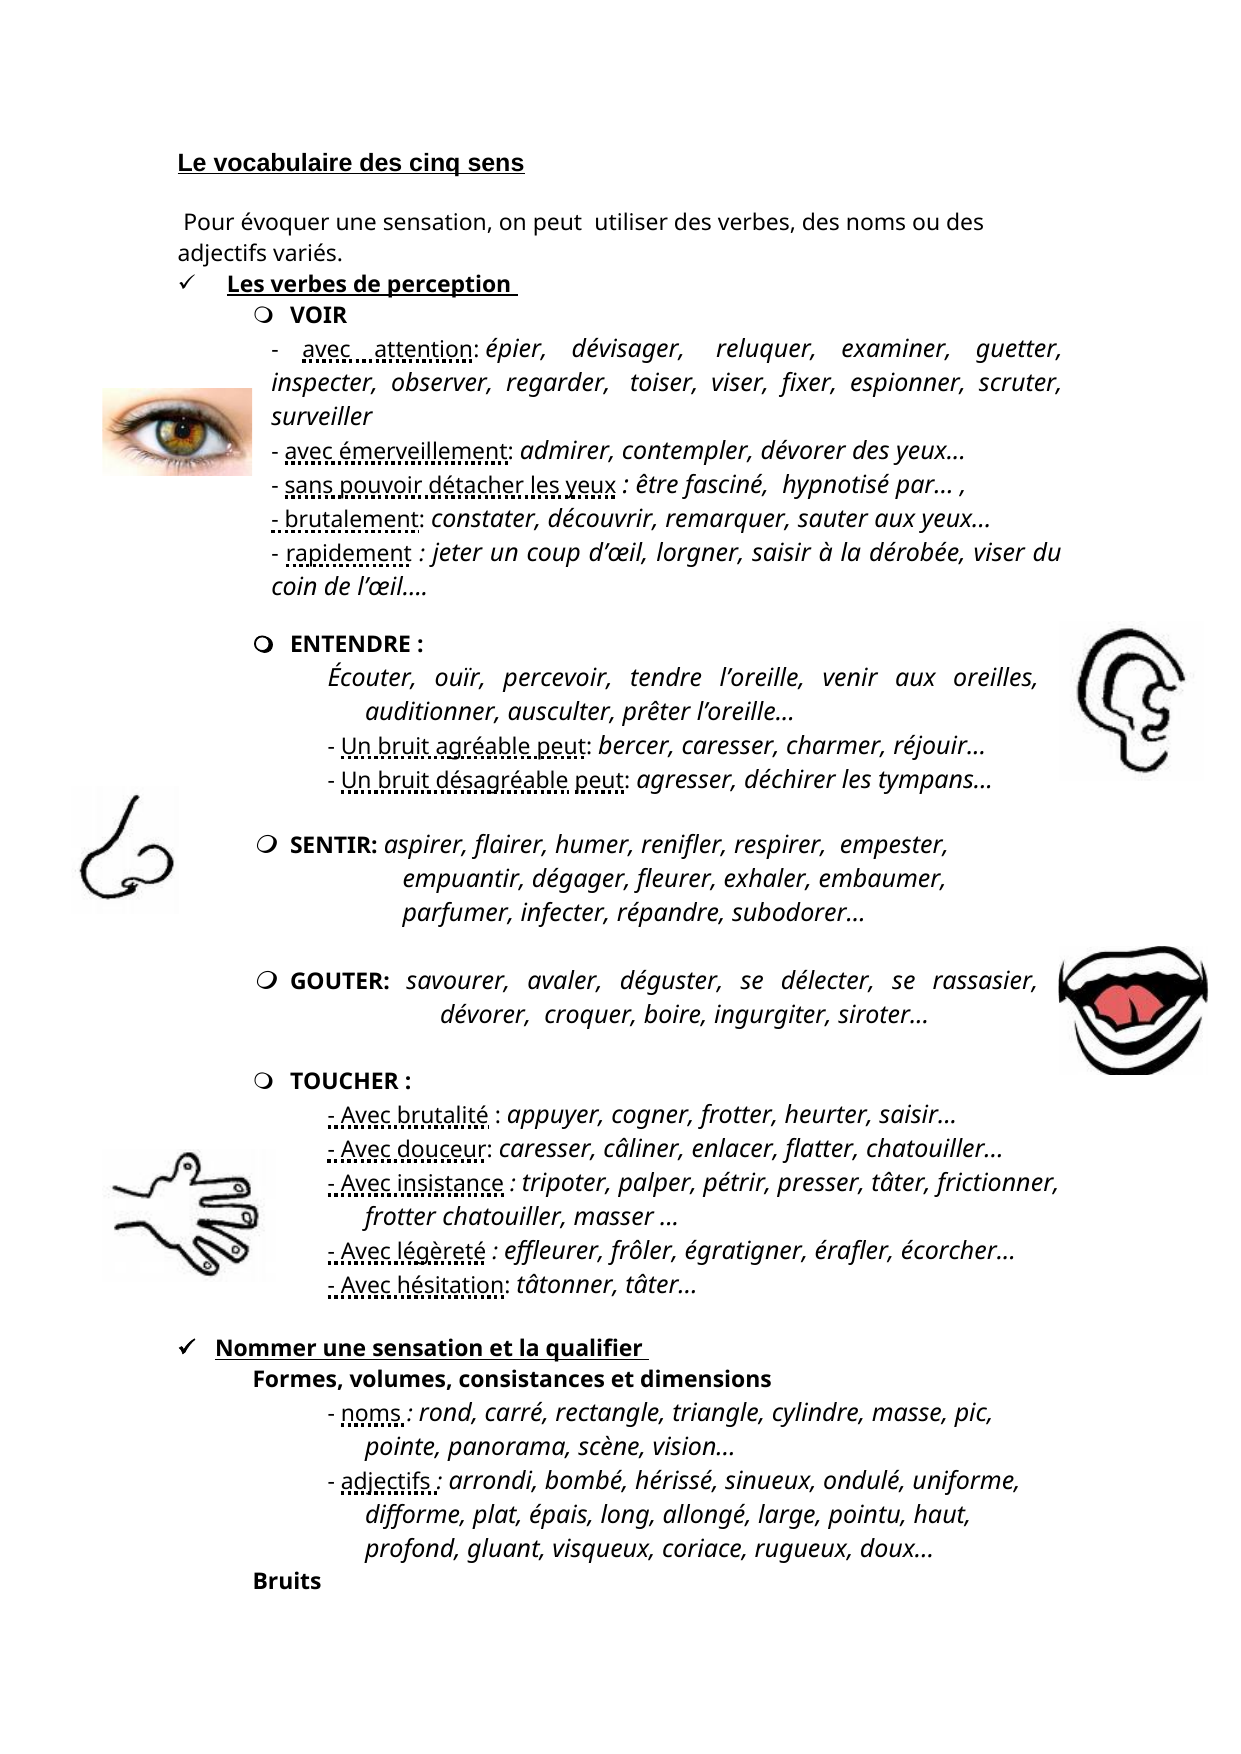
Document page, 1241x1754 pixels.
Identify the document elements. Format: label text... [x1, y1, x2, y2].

picture [1058, 621, 1204, 781]
text - sans pouvoir détacher les yeux : être fasciné, hypnotisé par... , [271, 467, 1063, 501]
text - Avec brutalité : appuyer, cogner, frotter, heurter, saisir... [327, 1096, 1063, 1131]
list Nommer une sensation et la qualifier [177, 1332, 1063, 1363]
text Écouter, ouïr, percevoir, tendre l’oreille, venir aux oreilles, auditionner, ausculter, prêter l’oreille... [327, 659, 1058, 727]
picture [71, 786, 180, 914]
text - avec attention: épier, dévisager, reluquer, examiner, guetter, inspecter, observer, regarder, toiser, viser, fixer, espionner, scruter, surveiller [271, 331, 1063, 433]
text - brutalement: constater, découvrir, remarquer, sauter aux yeux... [271, 501, 1063, 535]
picture [102, 388, 253, 476]
list TOUCHER : [252, 1065, 1063, 1096]
text - Avec insistance : tripoter, palper, pétrir, presser, tâter, frictionner, frotter chatouiller, masser ... [327, 1164, 1063, 1233]
text - rapidement : jeter un coup d’œil, lorgner, saisir à la dérobée, viser du coin de l’œil…. [271, 535, 1063, 603]
list GOUTER: savourer, avaler, déguster, se délecter, se rassasier, dévorer, croquer, boire, ingurgiter, siroter... [252, 963, 1058, 1031]
list ENTENDRE : [252, 628, 988, 659]
list Les verbes de perception [177, 268, 1063, 299]
text - avec émerveillement: admirer, contempler, dévorer des yeux... [271, 433, 1063, 467]
text - Avec légèreté : effleurer, frôler, égratigner, érafler, écorcher... [327, 1233, 1063, 1267]
text - Avec hésitation: tâtonner, tâter... [327, 1267, 1063, 1301]
text - Un bruit agréable peut: bercer, caresser, charmer, réjouir... [327, 727, 1058, 761]
subtitle Le vocabulaire des cinq sens [177, 148, 1063, 176]
text Formes, volumes, consistances et dimensions [252, 1363, 988, 1394]
text - Avec douceur: caresser, câliner, enlacer, flatter, chatouiller... [327, 1131, 1063, 1164]
text - Un bruit désagréable peut: agresser, déchirer les tympans... [327, 761, 1063, 796]
text - noms : rond, carré, rectangle, triangle, cylindre, masse, pic, pointe, panorama, scène, vision... [327, 1394, 1063, 1463]
picture [102, 1149, 276, 1282]
list SENTIR: aspirer, flairer, humer, renifler, respirer, empester, empuantir, dégager, fleurer, exhaler, embaumer, parfumer, infecter, répandre, subodorer… [252, 827, 1063, 929]
text Bruits [252, 1565, 1063, 1596]
list VOIR [252, 299, 988, 331]
text - adjectifs : arrondi, bombé, hérissé, sinueux, ondulé, uniforme, difforme, plat, épais, long, allongé, large, pointu, haut, profond, gluant, visqueux, coriace, rugueux, doux... [327, 1463, 1063, 1565]
text Pour évoquer une sensation, on peut utiliser des verbes, des noms ou des adjectifs variés. [177, 206, 1063, 268]
picture [1058, 946, 1209, 1075]
